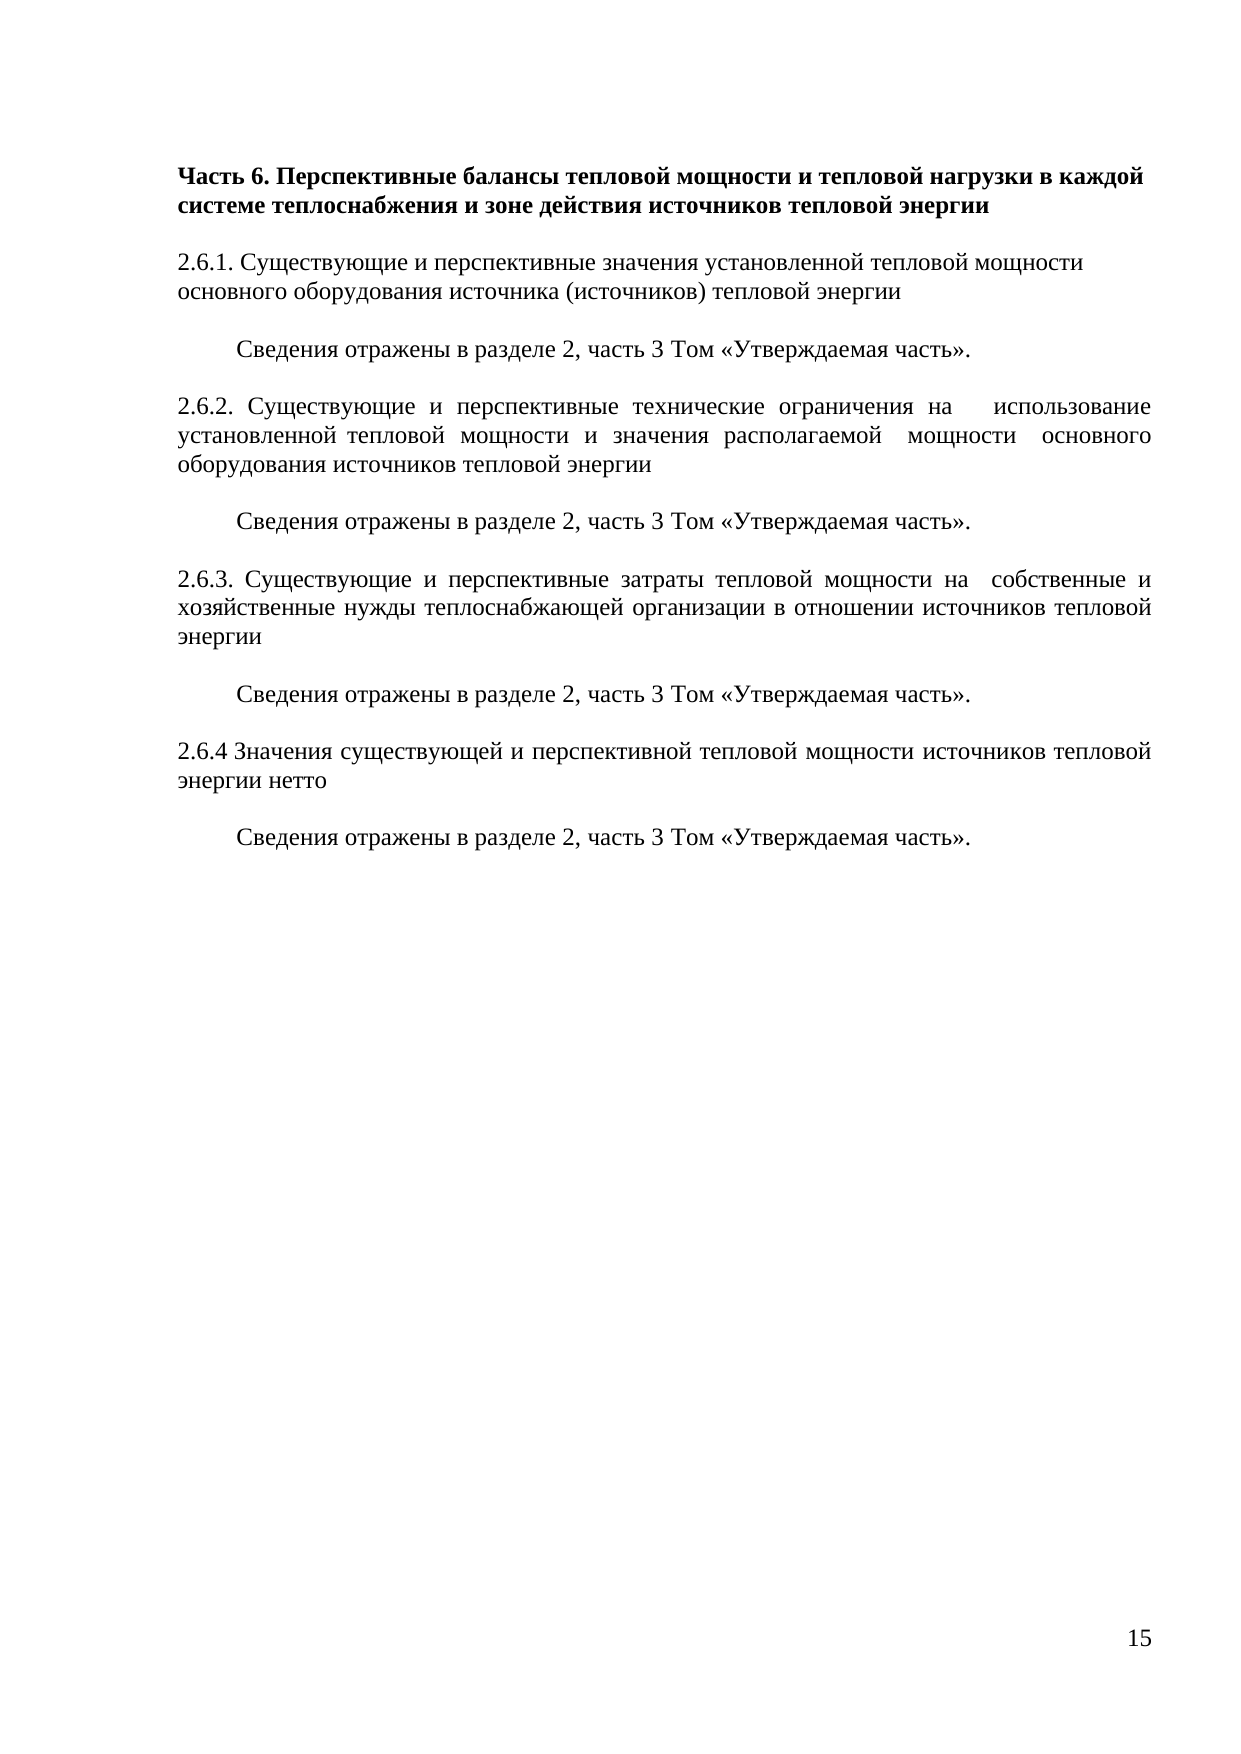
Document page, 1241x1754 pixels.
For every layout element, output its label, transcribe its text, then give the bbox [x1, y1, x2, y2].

text Сведения отражены в разделе 2, часть 3 Том «Утверждаемая часть». [177, 334, 1152, 362]
text Сведения отражены в разделе 2, часть 3 Том «Утверждаемая часть». [177, 506, 1152, 535]
subtitle Часть 6. Перспективные балансы тепловой мощности и тепловой нагрузки в каждой системе теплоснабжения и зоне действия источников тепловой энергии [177, 161, 1152, 219]
text Сведения отражены в разделе 2, часть 3 Том «Утверждаемая часть». [177, 679, 1152, 707]
text Сведения отражены в разделе 2, часть 3 Том «Утверждаемая часть». [177, 822, 1152, 851]
text 2.6.1. Существующие и перспективные значения установленной тепловой мощности основного оборудования источника (источников) тепловой энергии [177, 247, 1152, 305]
text 2.6.4 Значения существующей и перспективной тепловой мощности источников тепловой энергии нетто [177, 736, 1152, 794]
text 2.6.3. Существующие и перспективные затраты тепловой мощности на собственные и хозяйственные нужды теплоснабжающей организации в отношении источников тепловой энергии [177, 564, 1152, 650]
text 2.6.2. Существующие и перспективные технические ограничения на использование установленной тепловой мощности и значения располагаемой мощности основного оборудования источников тепловой энергии [177, 391, 1152, 477]
